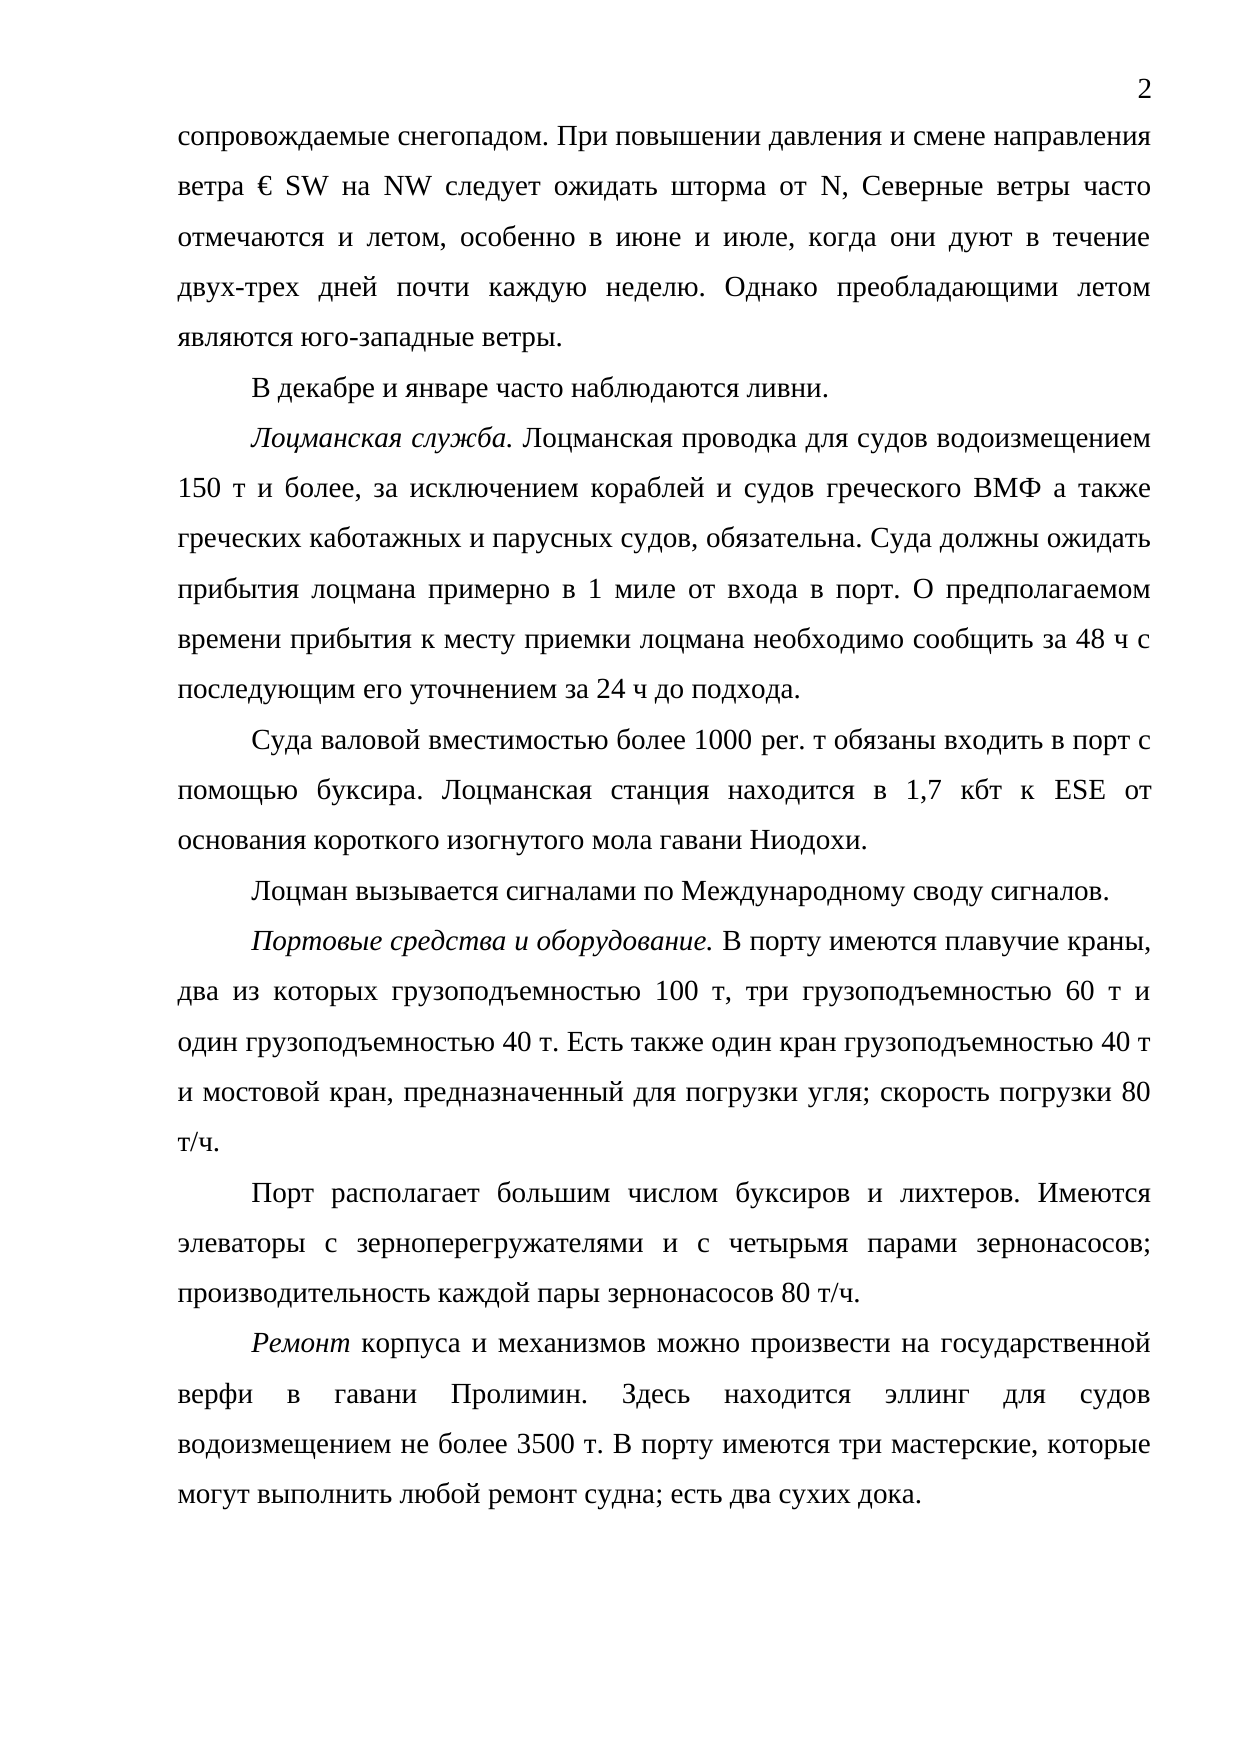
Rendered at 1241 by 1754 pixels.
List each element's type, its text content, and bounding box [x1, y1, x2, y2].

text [177, 118, 1152, 353]
text В декабре и январе часто наблюдаются ливни. [177, 370, 1152, 403]
text Суда валовой вместимостью более 1000 per. т обязаны входить в порт с помощью буксира. Лоцманская станция находится в 1,7 кбт к ESE от основания короткого изогнутого мола гавани Ниодохи. [177, 722, 1152, 856]
text Лоцманская служба. Лоцманская проводка для судов водоизмещением 150 т и более, за исключением кораблей и судов греческого ВМФ а также греческих каботажных и парусных судов, обязательна. Суда должны ожидать прибытия лоцмана примерно в 1 миле от входа в порт. О предполагаемом времени прибытия к месту приемки лоцмана необходимо сообщить за 48 ч с последующим его уточнением за 24 ч до подхода. [177, 420, 1152, 705]
text Портовые средства и оборудование. В порту имеются плавучие краны, два из которых грузоподъемностью 100 т, три грузоподъемностью 60 т и один грузоподъемностью 40 т. Есть также один кран грузоподъемностью 40 т и мостовой кран, предназначенный для погрузки угля; скорость погрузки 80 т/ч. [177, 923, 1152, 1158]
text Ремонт корпуса и механизмов можно произвести на государственной верфи в гавани Пролимин. Здесь находится эллинг для судов водоизмещением не более 3500 т. В порту имеются три мастерские, которые могут выполнить любой ремонт судна; есть два сухих дока. [177, 1326, 1152, 1510]
text Лоцман вызывается сигналами по Международному своду сигналов. [177, 873, 1152, 906]
text Порт располагает большим числом буксиров и лихтеров. Имеются элеваторы с зерноперегружателями и с четырьмя парами зернонасосов; производительность каждой пары зернонасосов 80 т/ч. [177, 1175, 1152, 1309]
